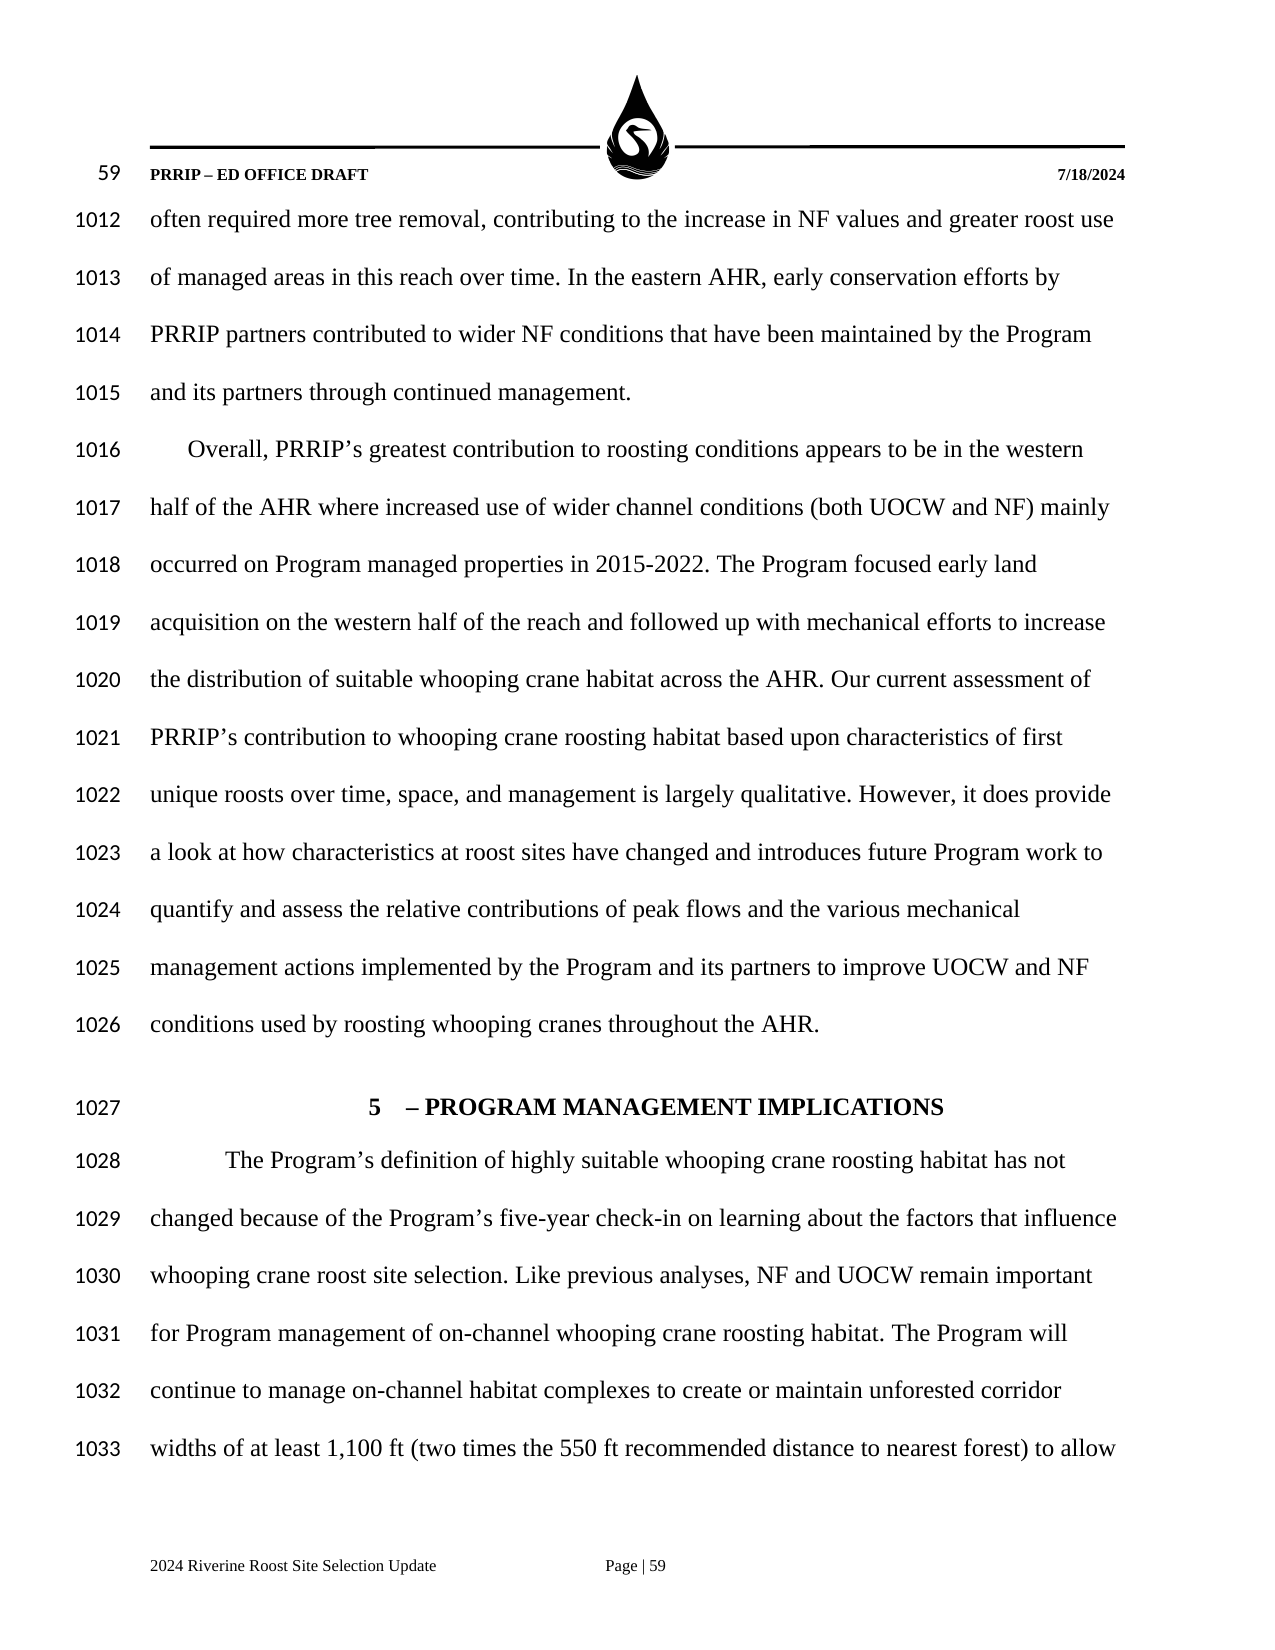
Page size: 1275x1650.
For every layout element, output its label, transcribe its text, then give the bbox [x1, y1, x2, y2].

text Overall, PRRIP’s greatest contribution to roosting conditions appears to be in the western half of the AHR where increased use of wider channel conditions (both UOCW and NF) mainly occurred on Program managed properties in 2015-2022. The Program focused early land acquisition on the western half of the reach and followed up with mechanical efforts to increase the distribution of suitable whooping crane habitat across the AHR. Our current assessment of PRRIP’s contribution to whooping crane roosting habitat based upon characteristics of first unique roosts over time, space, and management is largely qualitative. However, it does provide a look at how characteristics at roost sites have changed and introduces future Program work to quantify and assess the relative contributions of peak flows and the various mechanical management actions implemented by the Program and its partners to improve UOCW and NF conditions used by roosting whooping cranes throughout the AHR. [150, 434, 1125, 1038]
picture [598, 75, 677, 181]
subtitle – PROGRAM MANAGEMENT IMPLICATIONS [187, 1092, 1125, 1121]
